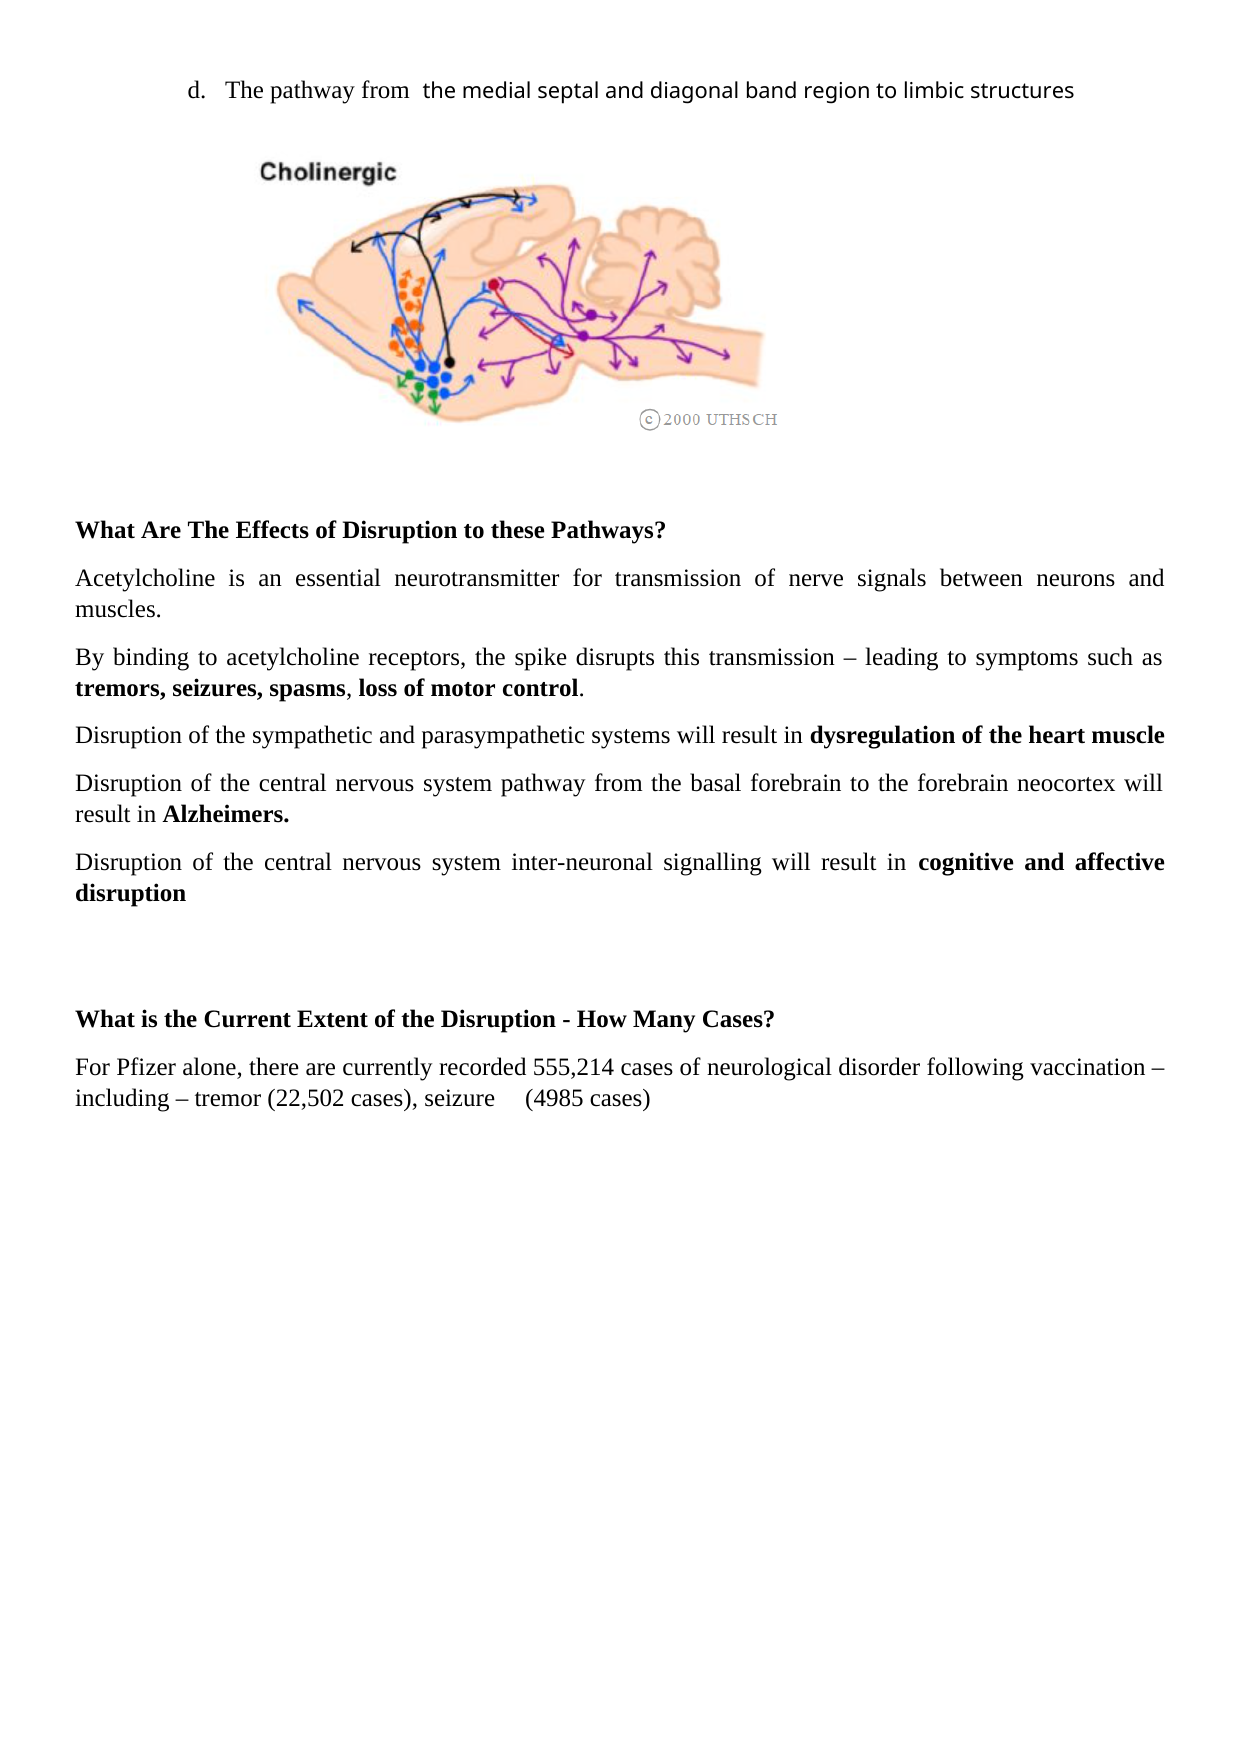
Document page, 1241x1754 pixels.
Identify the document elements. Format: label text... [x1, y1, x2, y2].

text Disruption of the sympathetic and parasympathetic systems will result in dysregulation of the heart muscle [75, 721, 1165, 749]
text Acetylcholine is an essential neurotransmitter for transmission of nerve signals between neurons and muscles. [75, 563, 1165, 623]
picture [225, 139, 785, 435]
text By binding to acetylcholine receptors, the spike disrupts this transmission – leading to symptoms such as tremors, seizures, spasms, loss of motor control. [75, 642, 1165, 702]
text What Are The Effects of Disruption to these Pathways? [75, 453, 1165, 544]
text For Pfizer alone, there are currently recorded 555,214 cases of neurological disorder following vaccination – including – tremor (22,502 cases), seizure (4985 cases) [75, 1052, 1165, 1112]
text What is the Current Extent of the Disruption - How Many Cases? [75, 973, 1165, 1033]
text Disruption of the central nervous system pathway from the basal forebrain to the forebrain neocortex will result in Alzheimers. [75, 768, 1165, 828]
text Disruption of the central nervous system inter-neuronal signalling will result in cognitive and affective disruption [75, 847, 1165, 907]
